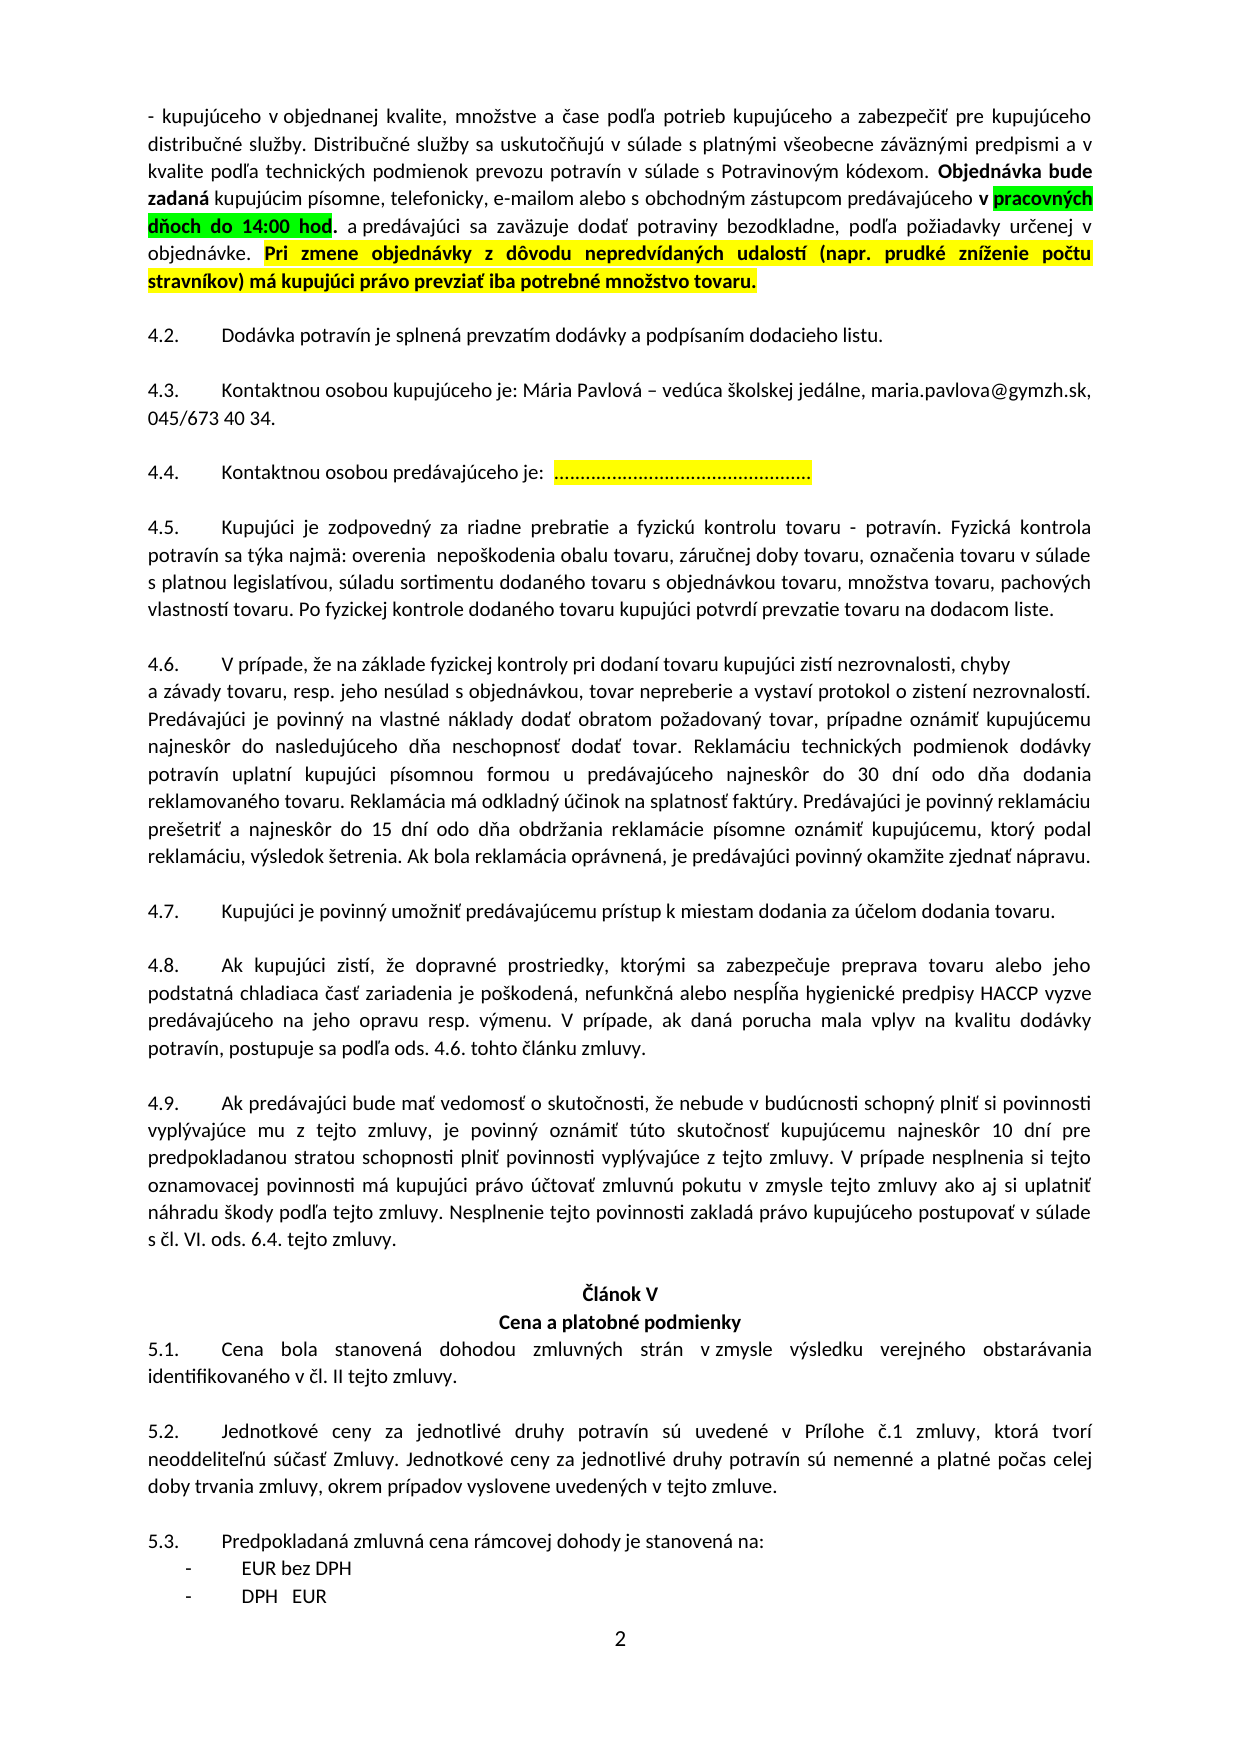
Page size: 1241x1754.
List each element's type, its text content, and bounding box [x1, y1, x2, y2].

list Kupujúci je zodpovedný za riadne prebratie a fyzickú kontrolu tovaru - potravín. Fyzická kontrola potravín sa týka najmä: overenia nepoškodenia obalu tovaru, záručnej doby tovaru, označenia tovaru v súlade s platnou legislatívou, súladu sortimentu dodaného tovaru s objednávkou tovaru, množstva tovaru, pachových vlastností tovaru. Po fyzickej kontrole dodaného tovaru kupujúci potvrdí prevzatie tovaru na dodacom liste. [148, 514, 1093, 622]
list Ak kupujúci zistí, že dopravné prostriedky, ktorými sa zabezpečuje preprava tovaru alebo jeho podstatná chladiaca časť zariadenia je poškodená, nefunkčná alebo nespĺňa hygienické predpisy HACCP vyzve predávajúceho na jeho opravu resp. výmenu. V prípade, ak daná porucha mala vplyv na kvalitu dodávky potravín, postupuje sa podľa ods. 4.6. tohto článku zmluvy. [148, 953, 1093, 1060]
list Kontaktnou osobou kupujúceho je: Mária Pavlová – vedúca školskej jedálne, maria.pavlova@gymzh.sk, 045/673 40 34. [148, 377, 1093, 430]
list Ak predávajúci bude mať vedomosť o skutočnosti, že nebude v budúcnosti schopný plniť si povinnosti vyplývajúce mu z tejto zmluvy, je povinný oznámiť túto skutočnosť kupujúcemu najneskôr 10 dní pre predpokladanou stratou schopnosti plniť povinnosti vyplývajúce z tejto zmluvy. V prípade nesplnenia si tejto oznamovacej povinnosti má kupujúci právo účtovať zmluvnú pokutu v zmysle tejto zmluvy ako aj si uplatniť náhradu škody podľa tejto zmluvy. Nesplnenie tejto povinnosti zakladá právo kupujúceho postupovať v súlade s čl. VI. ods. 6.4. tejto zmluvy. [148, 1090, 1093, 1252]
list Predpokladaná zmluvná cena rámcovej dohody je stanovená na: [148, 1528, 1093, 1553]
list a závady tovaru, resp. jeho nesúlad s objednávkou, tovar nepreberie a vystaví protokol o zistení nezrovnalostí. Predávajúci je povinný na vlastné náklady dodať obratom požadovaný tovar, prípadne oznámiť kupujúcemu najneskôr do nasledujúceho dňa neschopnosť dodať tovar. Reklamáciu technických podmienok dodávky potravín uplatní kupujúci písomnou formou u predávajúceho najneskôr do 30 dní odo dňa dodania reklamovaného tovaru. Reklamácia má odkladný účinok na splatnosť faktúry. Predávajúci je povinný reklamáciu prešetriť a najneskôr do 15 dní odo dňa obdržania reklamácie písomne oznámiť kupujúcemu, ktorý podal reklamáciu, výsledok šetrenia. Ak bola reklamácia oprávnená, je predávajúci povinný okamžite zjednať nápravu. [148, 679, 1093, 868]
list Cena a platobné podmienky [148, 1309, 1093, 1334]
list V prípade, že na základe fyzickej kontroly pri dodaní tovaru kupujúci zistí nezrovnalosti, chyby [148, 651, 1093, 677]
list Cena bola stanovená dohodou zmluvných strán v zmysle výsledku verejného obstarávania identifikovaného v čl. II tejto zmluvy. [148, 1336, 1093, 1389]
list - kupujúceho v objednanej kvalite, množstve a čase podľa potrieb kupujúceho a zabezpečiť pre kupujúceho distribučné služby. Distribučné služby sa uskutočňujú v súlade s platnými všeobecne záväznými predpismi a v kvalite podľa technických podmienok prevozu potravín v súlade s Potravinovým kódexom. Objednávka bude zadaná kupujúcim písomne, telefonicky, e-mailom alebo s obchodným zástupcom predávajúceho v pracovných dňoch do 14:00 hod. a predávajúci sa zaväzuje dodať potraviny bezodkladne, podľa požiadavky určenej v objednávke. Pri zmene objednávky z dôvodu nepredvídaných udalostí (napr. prudké zníženie počtu stravníkov) má kupujúci právo prevziať iba potrebné množstvo tovaru. [148, 103, 1093, 293]
list DPH EUR [185, 1583, 1093, 1608]
list Jednotkové ceny za jednotlivé druhy potravín sú uvedené v Prílohe č.1 zmluvy, ktorá tvorí neoddeliteľnú súčasť Zmluvy. Jednotkové ceny za jednotlivé druhy potravín sú nemenné a platné počas celej doby trvania zmluvy, okrem prípadov vyslovene uvedených v tejto zmluve. [148, 1418, 1093, 1499]
list EUR bez DPH [185, 1555, 1093, 1581]
list Dodávka potravín je splnená prevzatím dodávky a podpísaním dodacieho listu. [148, 323, 1093, 348]
list Kontaktnou osobou predávajúceho je: ................................................. [148, 459, 1093, 485]
list Kupujúci je povinný umožniť predávajúcemu prístup k miestam dodania za účelom dodania tovaru. [148, 898, 1093, 923]
list Článok V [148, 1281, 1093, 1307]
